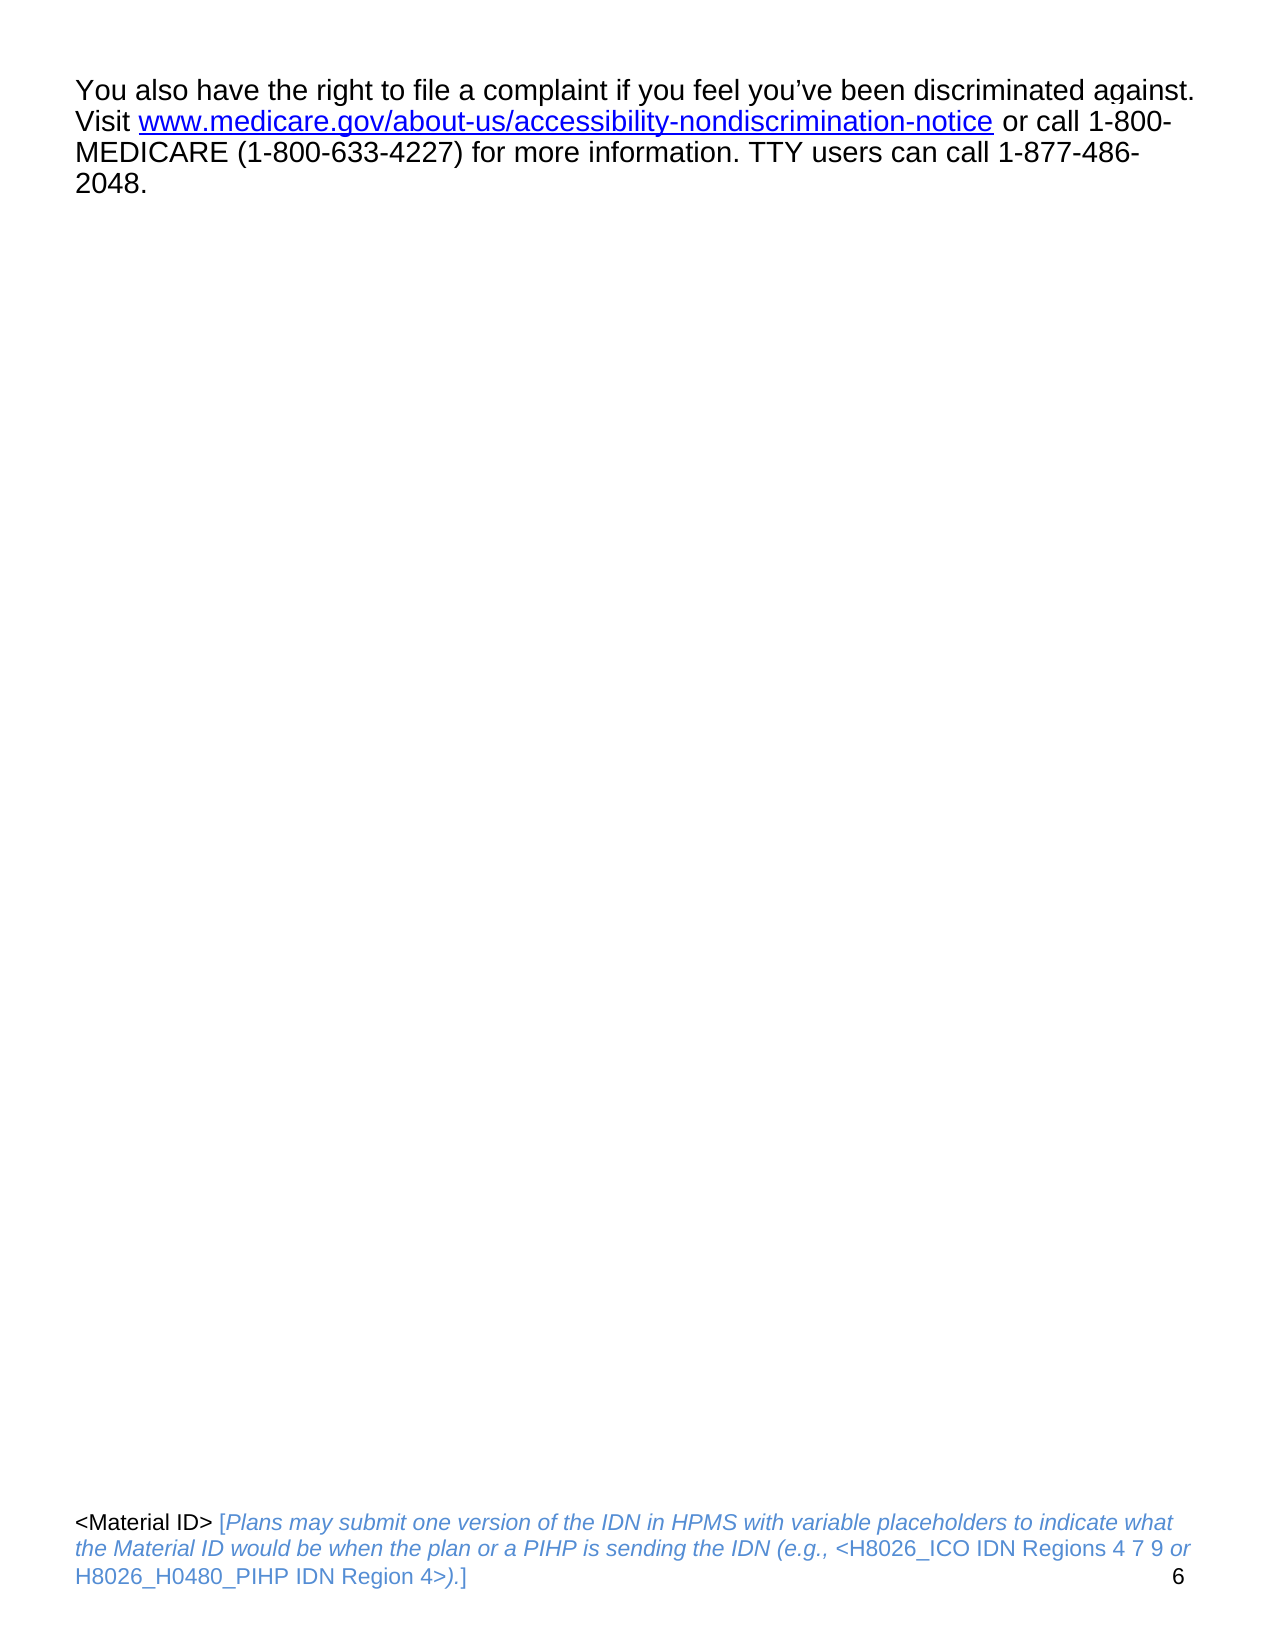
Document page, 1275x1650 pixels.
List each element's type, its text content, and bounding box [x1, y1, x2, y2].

text You also have the right to file a complaint if you feel you’ve been discriminated against. Visit www.medicare.gov/about-us/accessibility-nondiscrimination-notice or call 1-800-MEDICARE (1-800-633-4227) for more information. TTY users can call 1-877-486-2048. [75, 75, 1200, 200]
